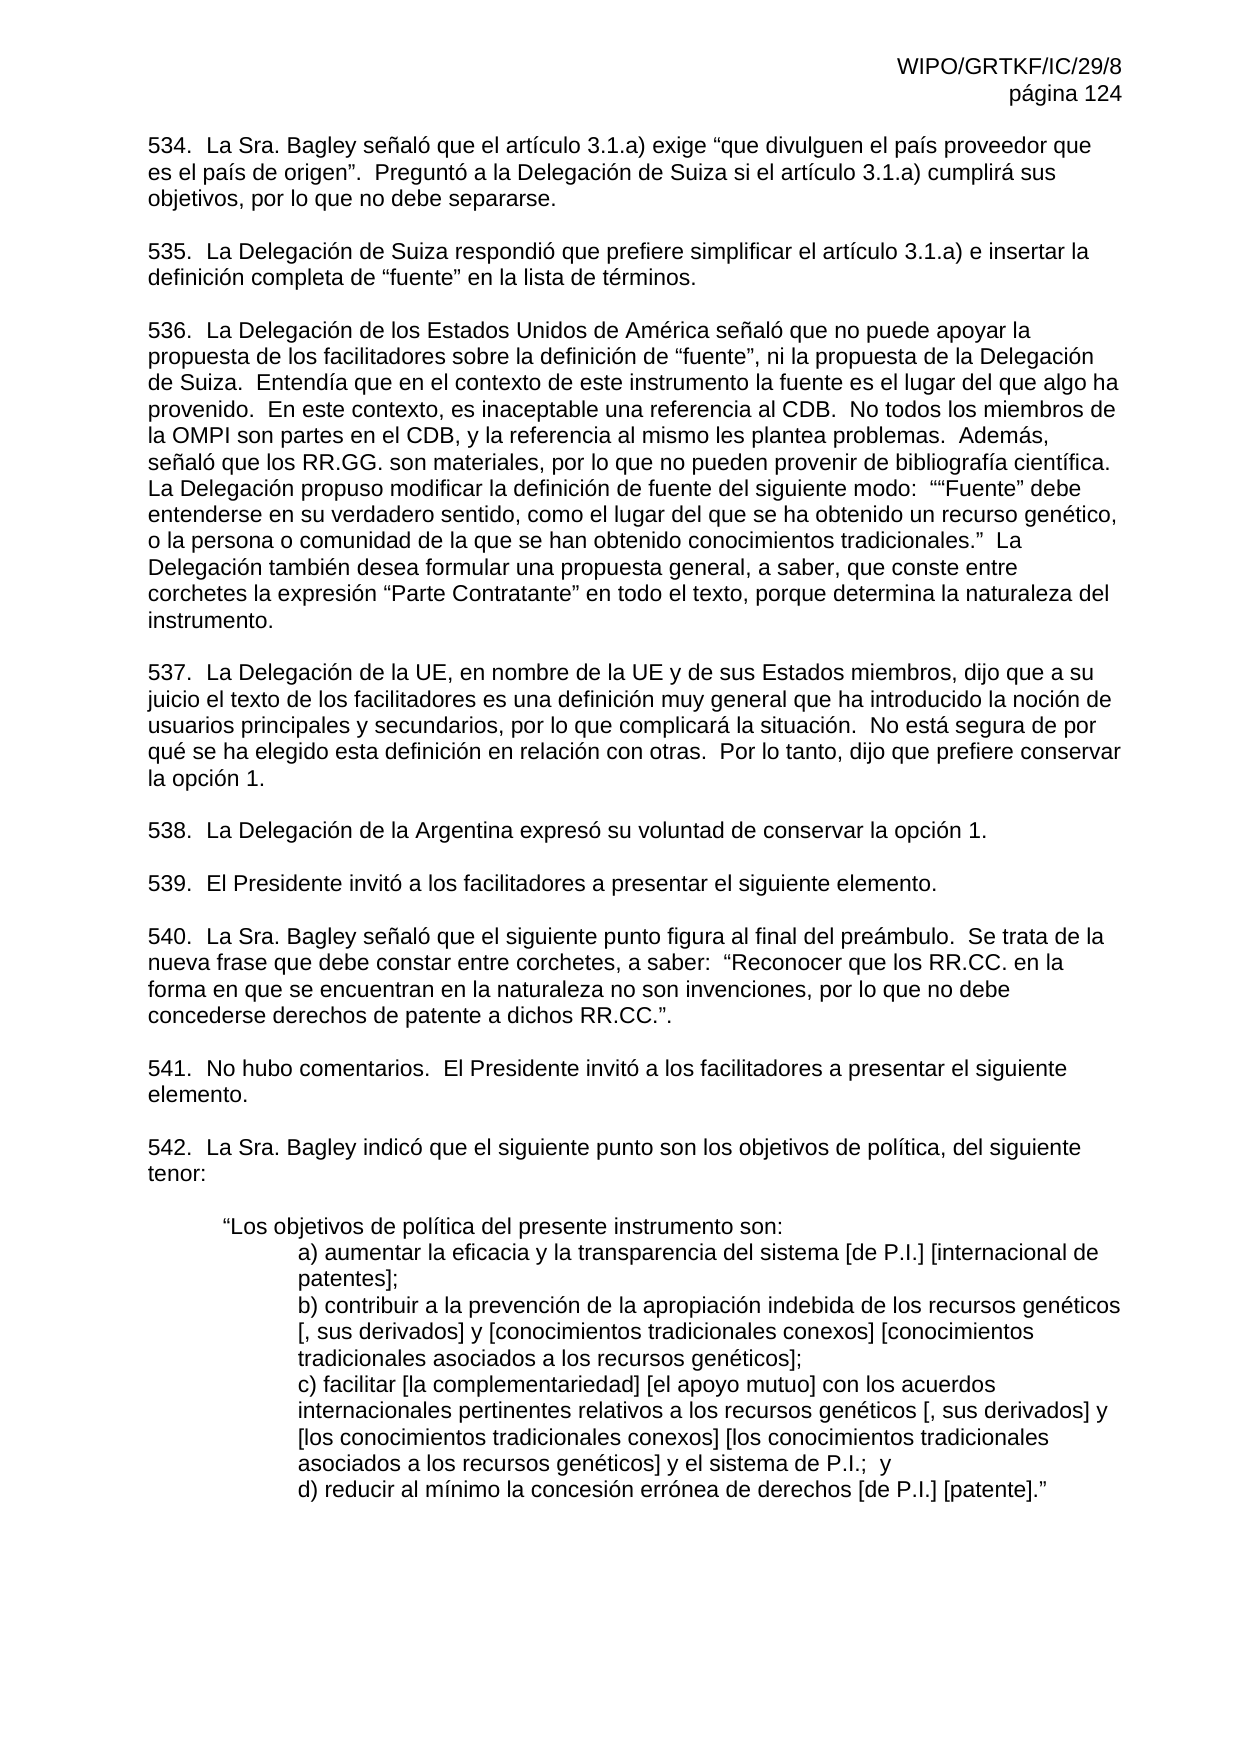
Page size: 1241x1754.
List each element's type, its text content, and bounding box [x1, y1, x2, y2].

list La Delegación de Suiza respondió que prefiere simplificar el artículo 3.1.a) e insertar la definición completa de “fuente” en la lista de términos. [148, 238, 1122, 290]
list La Sra. Bagley señaló que el artículo 3.1.a) exige “que divulguen el país proveedor que es el país de origen”. Preguntó a la Delegación de Suiza si el artículo 3.1.a) cumplirá sus objetivos, por lo que no debe separarse. [148, 132, 1122, 211]
text d) reducir al mínimo la concesión errónea de derechos [de P.I.] [patente].” [298, 1476, 1122, 1503]
list La Sra. Bagley señaló que el siguiente punto figura al final del preámbulo. Se trata de la nueva frase que debe constar entre corchetes, a saber: “Reconocer que los RR.CC. en la forma en que se encuentran en la naturaleza no son invenciones, por lo que no debe concederse derechos de patente a dichos RR.CC.”. [148, 923, 1122, 1028]
text b) contribuir a la prevención de la apropiación indebida de los recursos genéticos [, sus derivados] y [conocimientos tradicionales conexos] [conocimientos tradicionales asociados a los recursos genéticos]; [298, 1292, 1122, 1371]
list La Delegación de la Argentina expresó su voluntad de conservar la opción 1. [148, 817, 1122, 844]
list La Delegación de la UE, en nombre de la UE y de sus Estados miembros, dijo que a su juicio el texto de los facilitadores es una definición muy general que ha introducido la noción de usuarios principales y secundarios, por lo que complicará la situación. No está segura de por qué se ha elegido esta definición en relación con otras. Por lo tanto, dijo que prefiere conservar la opción 1. [148, 659, 1122, 791]
text c) facilitar [la complementariedad] [el apoyo mutuo] con los acuerdos internacionales pertinentes relativos a los recursos genéticos [, sus derivados] y [los conocimientos tradicionales conexos] [los conocimientos tradicionales asociados a los recursos genéticos] y el sistema de P.I.; y [298, 1371, 1122, 1476]
list El Presidente invitó a los facilitadores a presentar el siguiente elemento. [148, 870, 1122, 896]
text a) aumentar la eficacia y la transparencia del sistema [de P.I.] [internacional de patentes]; [298, 1239, 1122, 1292]
list La Delegación de los Estados Unidos de América señaló que no puede apoyar la propuesta de los facilitadores sobre la definición de “fuente”, ni la propuesta de la Delegación de Suiza. Entendía que en el contexto de este instrumento la fuente es el lugar del que algo ha provenido. En este contexto, es inaceptable una referencia al CDB. No todos los miembros de la OMPI son partes en el CDB, y la referencia al mismo les plantea problemas. Además, señaló que los RR.GG. son materiales, por lo que no pueden provenir de bibliografía científica. La Delegación propuso modificar la definición de fuente del siguiente modo: ““Fuente” debe entenderse en su verdadero sentido, como el lugar del que se ha obtenido un recurso genético, o la persona o comunidad de la que se han obtenido conocimientos tradicionales.” La Delegación también desea formular una propuesta general, a saber, que conste entre corchetes la expresión “Parte Contratante” en todo el texto, porque determina la naturaleza del instrumento. [148, 317, 1122, 633]
text “Los objetivos de política del presente instrumento son: [223, 1213, 1122, 1239]
list No hubo comentarios. El Presidente invitó a los facilitadores a presentar el siguiente elemento. [148, 1054, 1122, 1107]
list La Sra. Bagley indicó que el siguiente punto son los objetivos de política, del siguiente tenor: [148, 1134, 1122, 1186]
